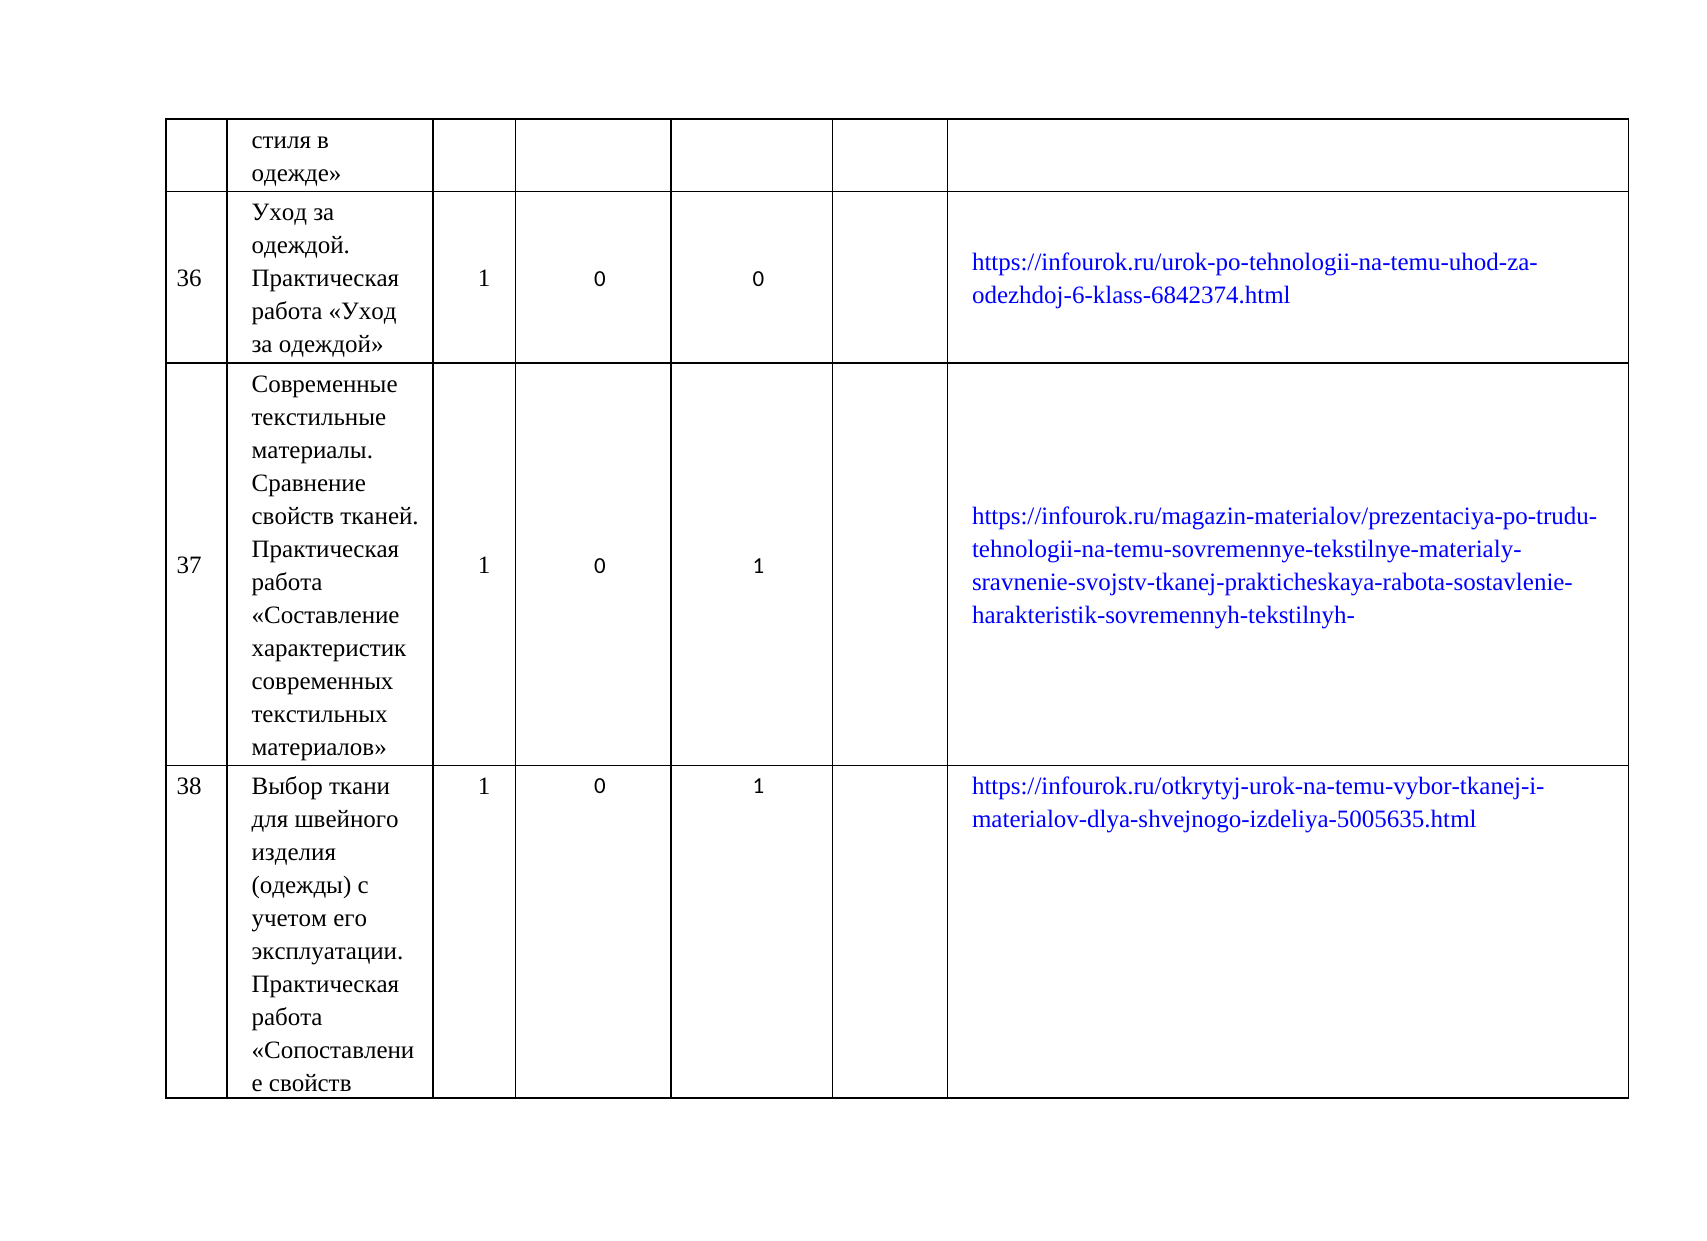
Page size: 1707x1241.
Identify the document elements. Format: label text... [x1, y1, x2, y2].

table_cell https://infourok.ru/magazin-materialov/prezentaciya-po-trudu-tehnologii-na-temu-sovremennye-tekstilnye-materialy-sravnenie-svojstv-tkanej-prakticheskaya-rabota-sostavlenie-harakteristik-sovremennyh-tekstilnyh- [948, 364, 1628, 764]
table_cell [948, 120, 1628, 191]
table_cell 0 [516, 120, 670, 191]
table_cell https://infourok.ru/urok-po-tehnologii-na-temu-uhod-za-odezhdoj-6-klass-6842374.html [948, 192, 1628, 362]
table_cell 38 [167, 766, 226, 1097]
table_cell [833, 192, 947, 362]
table_cell 1 [434, 364, 515, 764]
table_cell 35 [167, 120, 226, 191]
table_cell 1 [672, 766, 832, 1097]
table_cell Уход за одеждой. Практическая работа «Уход за одеждой» [228, 192, 432, 362]
table_cell 37 [167, 364, 226, 764]
table_cell 36 [167, 192, 226, 362]
table_cell [833, 766, 947, 1097]
table_cell 0 [516, 364, 670, 764]
table_cell 0 [672, 192, 832, 362]
table_cell [833, 120, 947, 191]
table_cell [948, 766, 1628, 1097]
table_cell [833, 364, 947, 764]
table_cell 1 [434, 766, 515, 1097]
table_cell Современные текстильные материалы. Сравнение свойств тканей. Практическая работа «Составление характеристик современных текстильных материалов» [228, 364, 432, 764]
table_cell 0 [516, 192, 670, 362]
table_cell 1 [672, 120, 832, 191]
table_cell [228, 120, 432, 191]
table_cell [228, 766, 432, 1097]
table_cell 1 [434, 120, 515, 191]
table_cell 1 [672, 364, 832, 764]
table_cell 1 [434, 192, 515, 362]
table_cell 0 [516, 766, 670, 1097]
